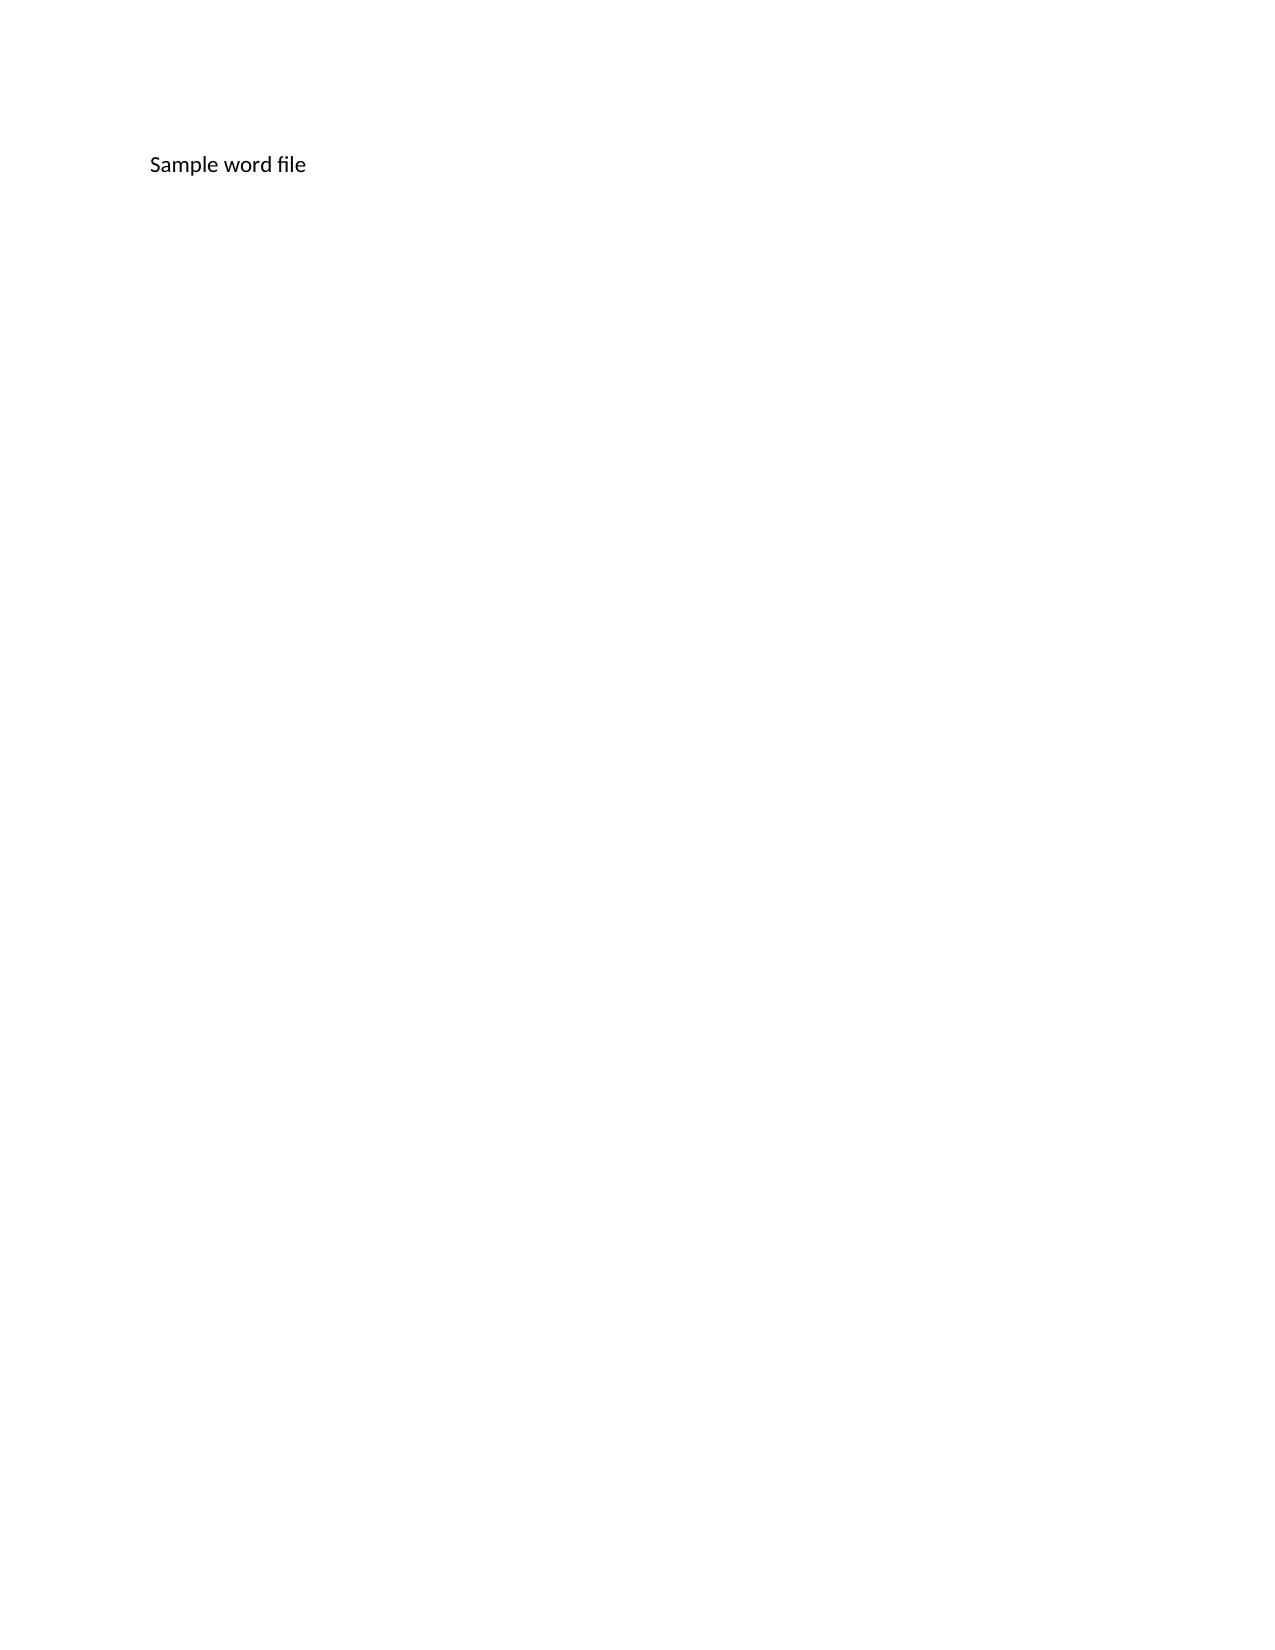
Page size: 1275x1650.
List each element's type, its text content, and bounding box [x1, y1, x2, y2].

text Sample word file [150, 150, 1125, 178]
